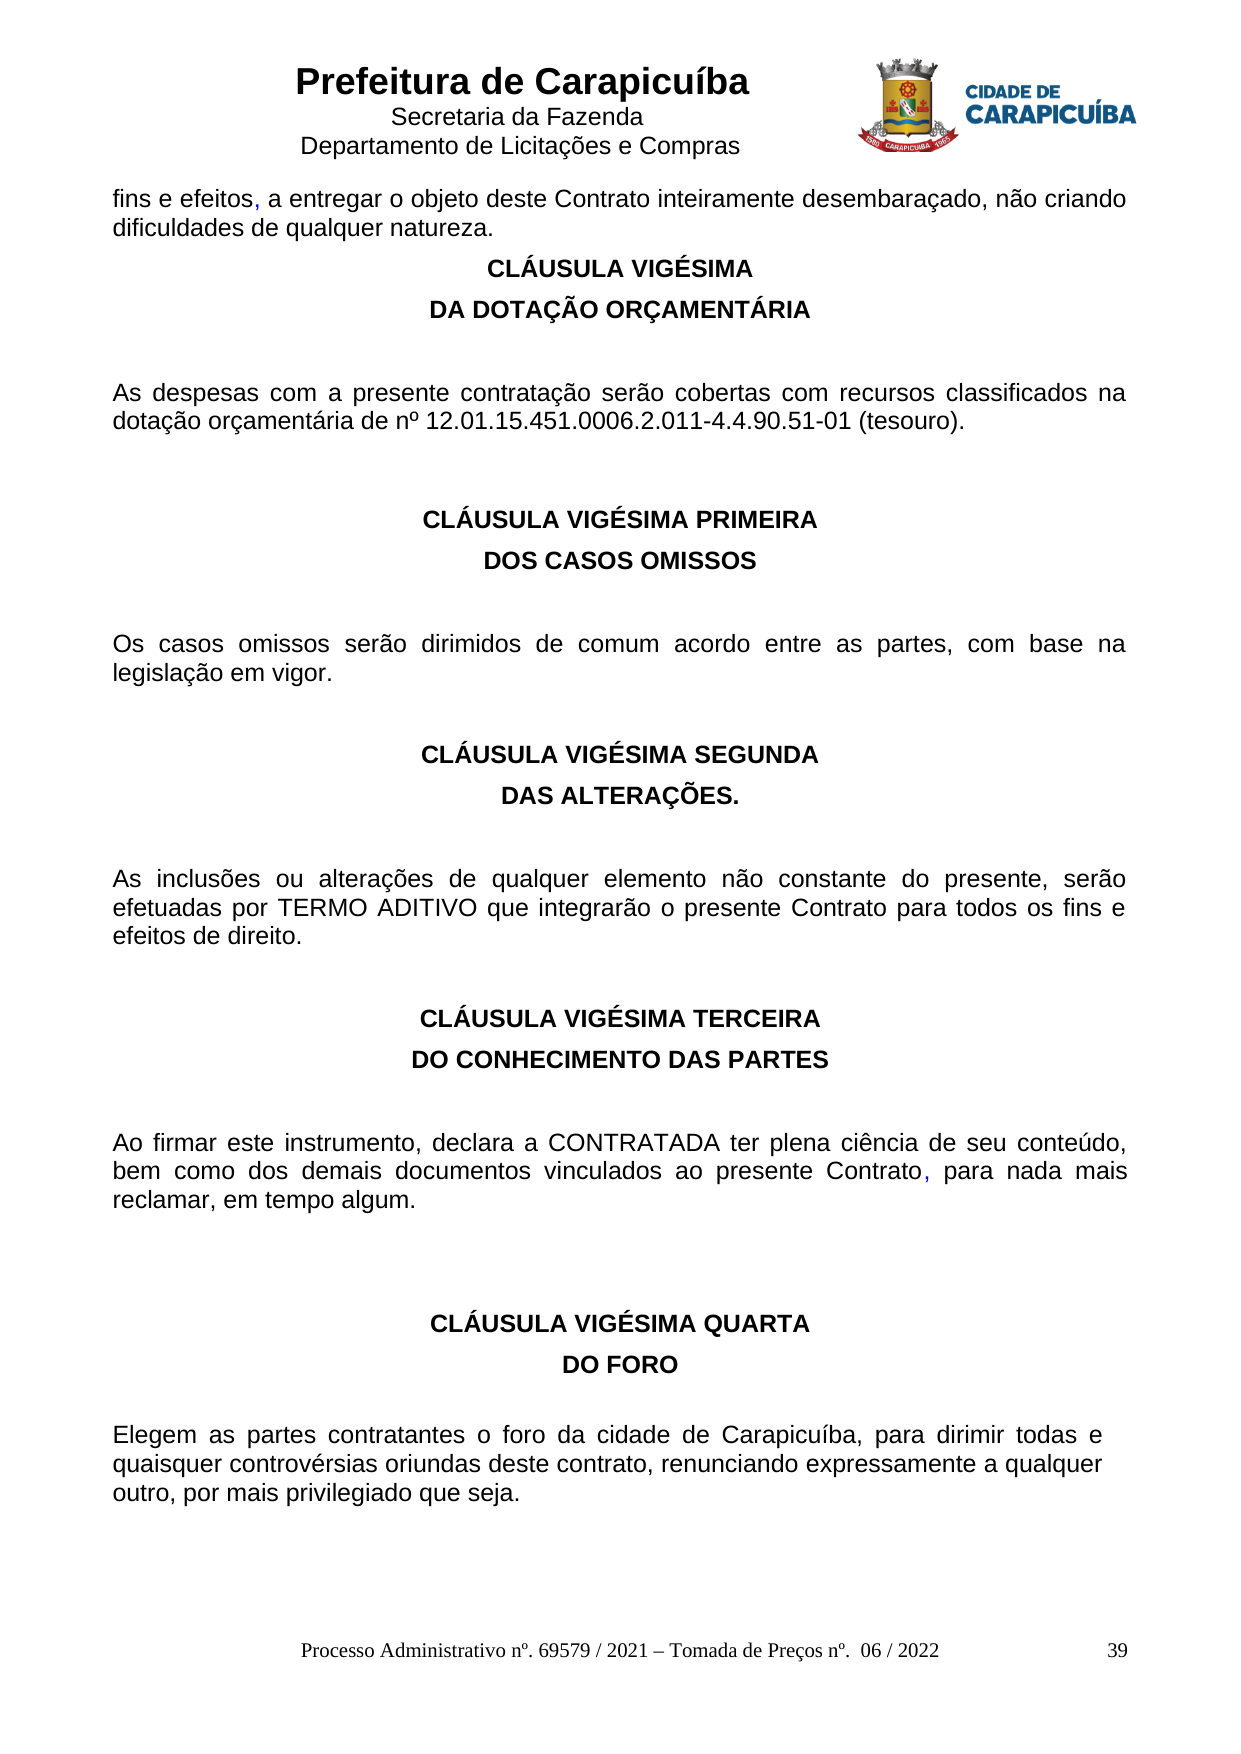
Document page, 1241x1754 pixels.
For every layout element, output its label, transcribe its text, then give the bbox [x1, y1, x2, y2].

text CLÁUSULA VIGÉSIMA PRIMEIRA [112, 505, 1128, 534]
text DO CONHECIMENTO DAS PARTES [112, 1045, 1128, 1074]
text As despesas com a presente contratação serão cobertas com recursos classificados na dotação orçamentária de nº 12.01.15.451.0006.2.011-4.4.90.51-01 (tesouro). [112, 377, 1128, 435]
text CLÁUSULA VIGÉSIMA QUARTA [112, 1309, 1128, 1337]
text DA DOTAÇÃO ORÇAMENTÁRIA [112, 295, 1128, 324]
text Elegem as partes contratantes o foro da cidade de Carapicuíba, para dirimir todas e quaisquer controvérsias oriundas deste contrato, renunciando expressamente a qualquer outro, por mais privilegiado que seja. [112, 1420, 1104, 1506]
text DOS CASOS OMISSOS [112, 546, 1128, 575]
text DO FORO [112, 1350, 1128, 1379]
text Ao firmar este instrumento, declara a CONTRATADA ter plena ciência de seu conteúdo, bem como dos demais documentos vinculados ao presente Contrato, para nada mais reclamar, em tempo algum. [112, 1127, 1128, 1214]
text CLÁUSULA VIGÉSIMA SEGUNDA [112, 740, 1128, 769]
picture [857, 57, 1139, 152]
text CLÁUSULA VIGÉSIMA [112, 254, 1128, 282]
text Os casos omissos serão dirimidos de comum acordo entre as partes, com base na legislação em vigor. [112, 629, 1128, 686]
text DAS ALTERAÇÕES. [112, 781, 1128, 810]
text CLÁUSULA VIGÉSIMA TERCEIRA [112, 1004, 1128, 1032]
text As inclusões ou alterações de qualquer elemento não constante do presente, serão efetuadas por TERMO ADITIVO que integrarão o presente Contrato para todos os fins e efeitos de direito. [112, 864, 1128, 950]
